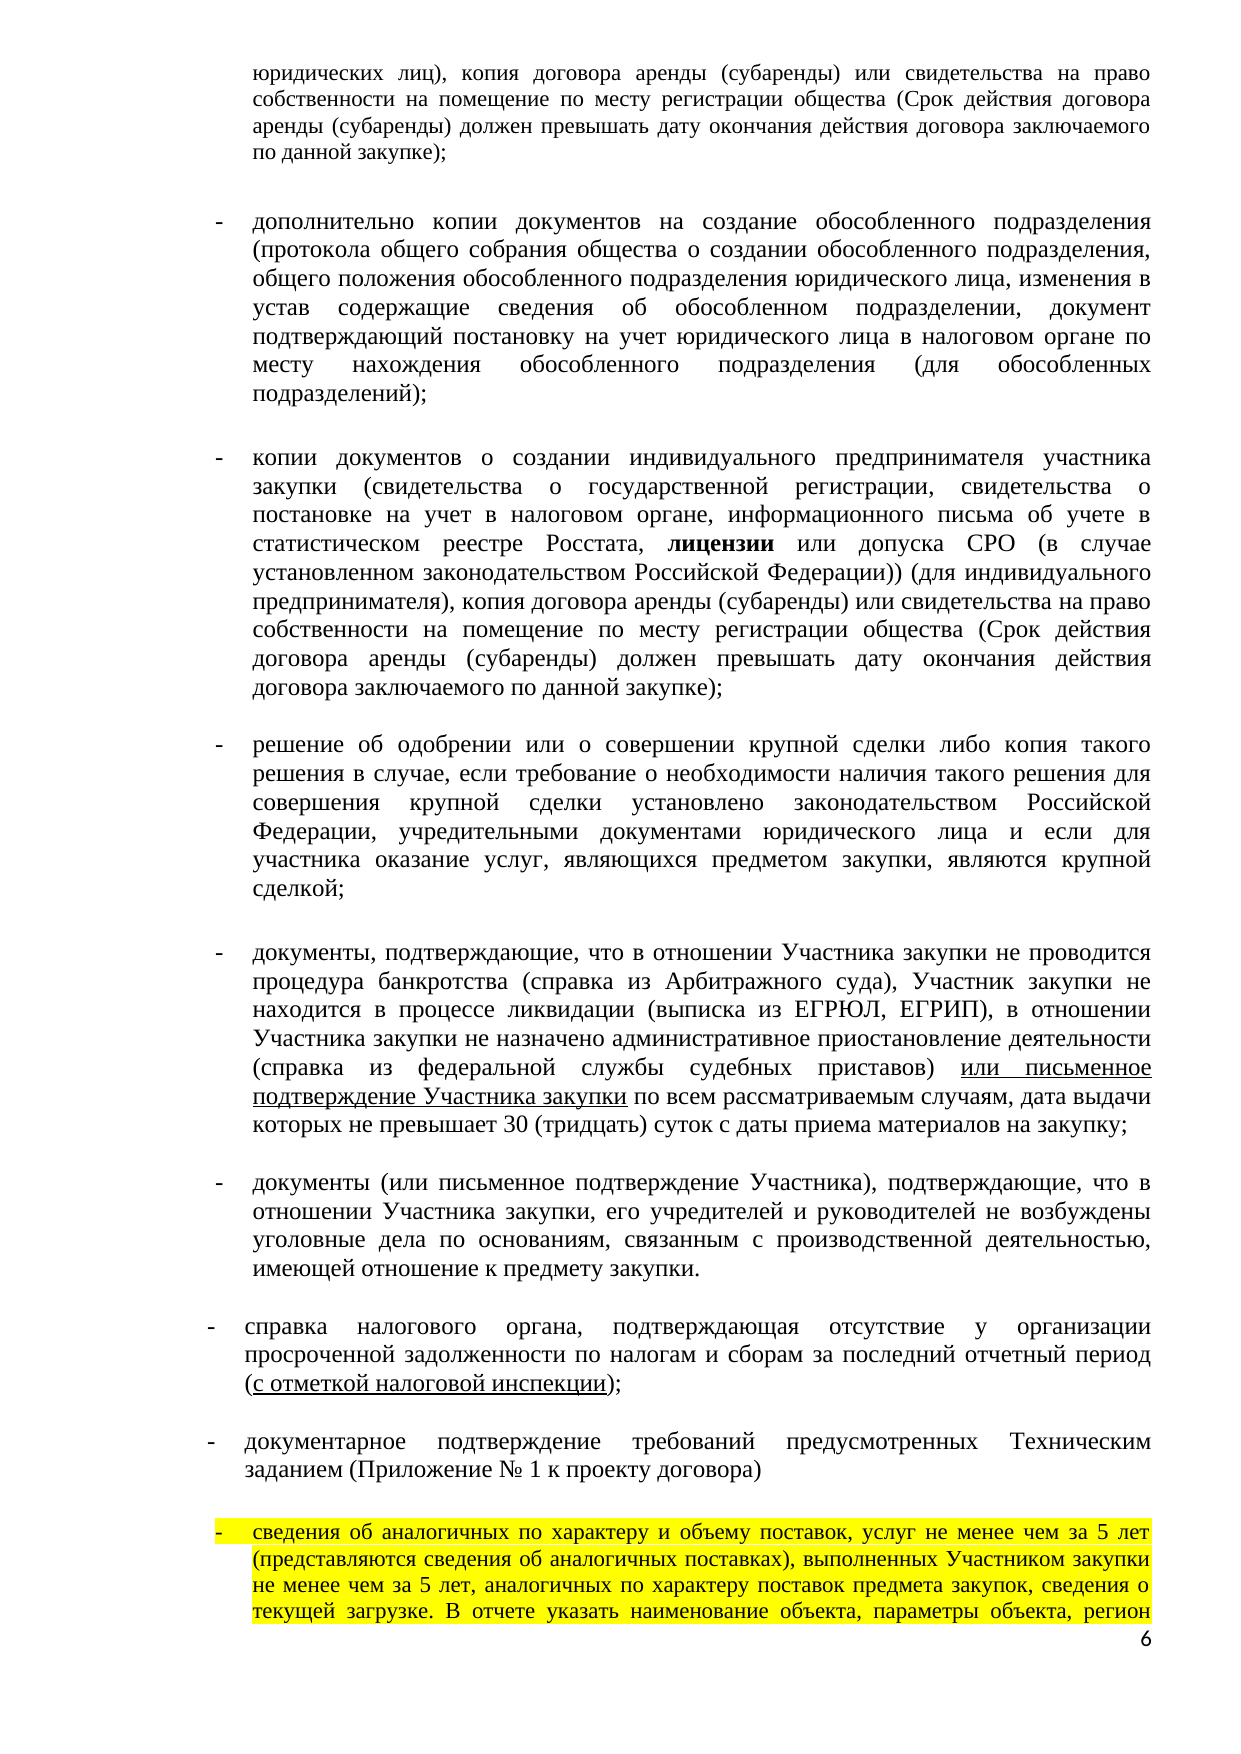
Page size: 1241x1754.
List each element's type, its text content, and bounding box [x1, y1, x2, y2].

list копии документов о создании индивидуального предпринимателя участника закупки (свидетельства о государственной регистрации, свидетельства о постановке на учет в налоговом органе, информационного письма об учете в статистическом реестре Росстата, лицензии или допуска СРО (в случае установленном законодательством Российской Федерации)) (для индивидуального предпринимателя), копия договора аренды (субаренды) или свидетельства на право собственности на помещение по месту регистрации общества (Срок действия договора аренды (субаренды) должен превышать дату окончания действия договора заключаемого по данной закупке); [215, 442, 1152, 701]
list документарное подтверждение требований предусмотренных Техническим заданием (Приложение № 1 к проекту договора) [207, 1426, 1152, 1483]
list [215, 59, 1152, 164]
list документы (или письменное подтверждение Участника), подтверждающие, что в отношении Участника закупки, его учредителей и руководителей не возбуждены уголовные дела по основаниям, связанным с производственной деятельностью, имеющей отношение к предмету закупки. [215, 1167, 1152, 1282]
list документы, подтверждающие, что в отношении Участника закупки не проводится процедура банкротства (справка из Арбитражного суда), Участник закупки не находится в процессе ликвидации (выписка из ЕГРЮЛ, ЕГРИП), в отношении Участника закупки не назначено административное приостановление деятельности (справка из федеральной службы судебных приставов) или письменное подтверждение Участника закупки по всем рассматриваемым случаям, дата выдачи которых не превышает 30 (тридцать) суток с даты приема материалов на закупку; [215, 937, 1152, 1138]
list решение об одобрении или о совершении крупной сделки либо копия такого решения в случае, если требование о необходимости наличия такого решения для совершения крупной сделки установлено законодательством Российской Федерации, учредительными документами юридического лица и если для участника оказание услуг, являющихся предметом закупки, являются крупной сделкой; [215, 729, 1152, 902]
list дополнительно копии документов на создание обособленного подразделения (протокола общего собрания общества о создании обособленного подразделения, общего положения обособленного подразделения юридического лица, изменения в устав содержащие сведения об обособленном подразделении, документ подтверждающий постановку на учет юридического лица в налоговом органе по месту нахождения обособленного подразделения (для обособленных подразделений); [215, 206, 1152, 407]
list справка налогового органа, подтверждающая отсутствие у организации просроченной задолженности по налогам и сборам за последний отчетный период (с отметкой налоговой инспекции); [207, 1311, 1152, 1397]
